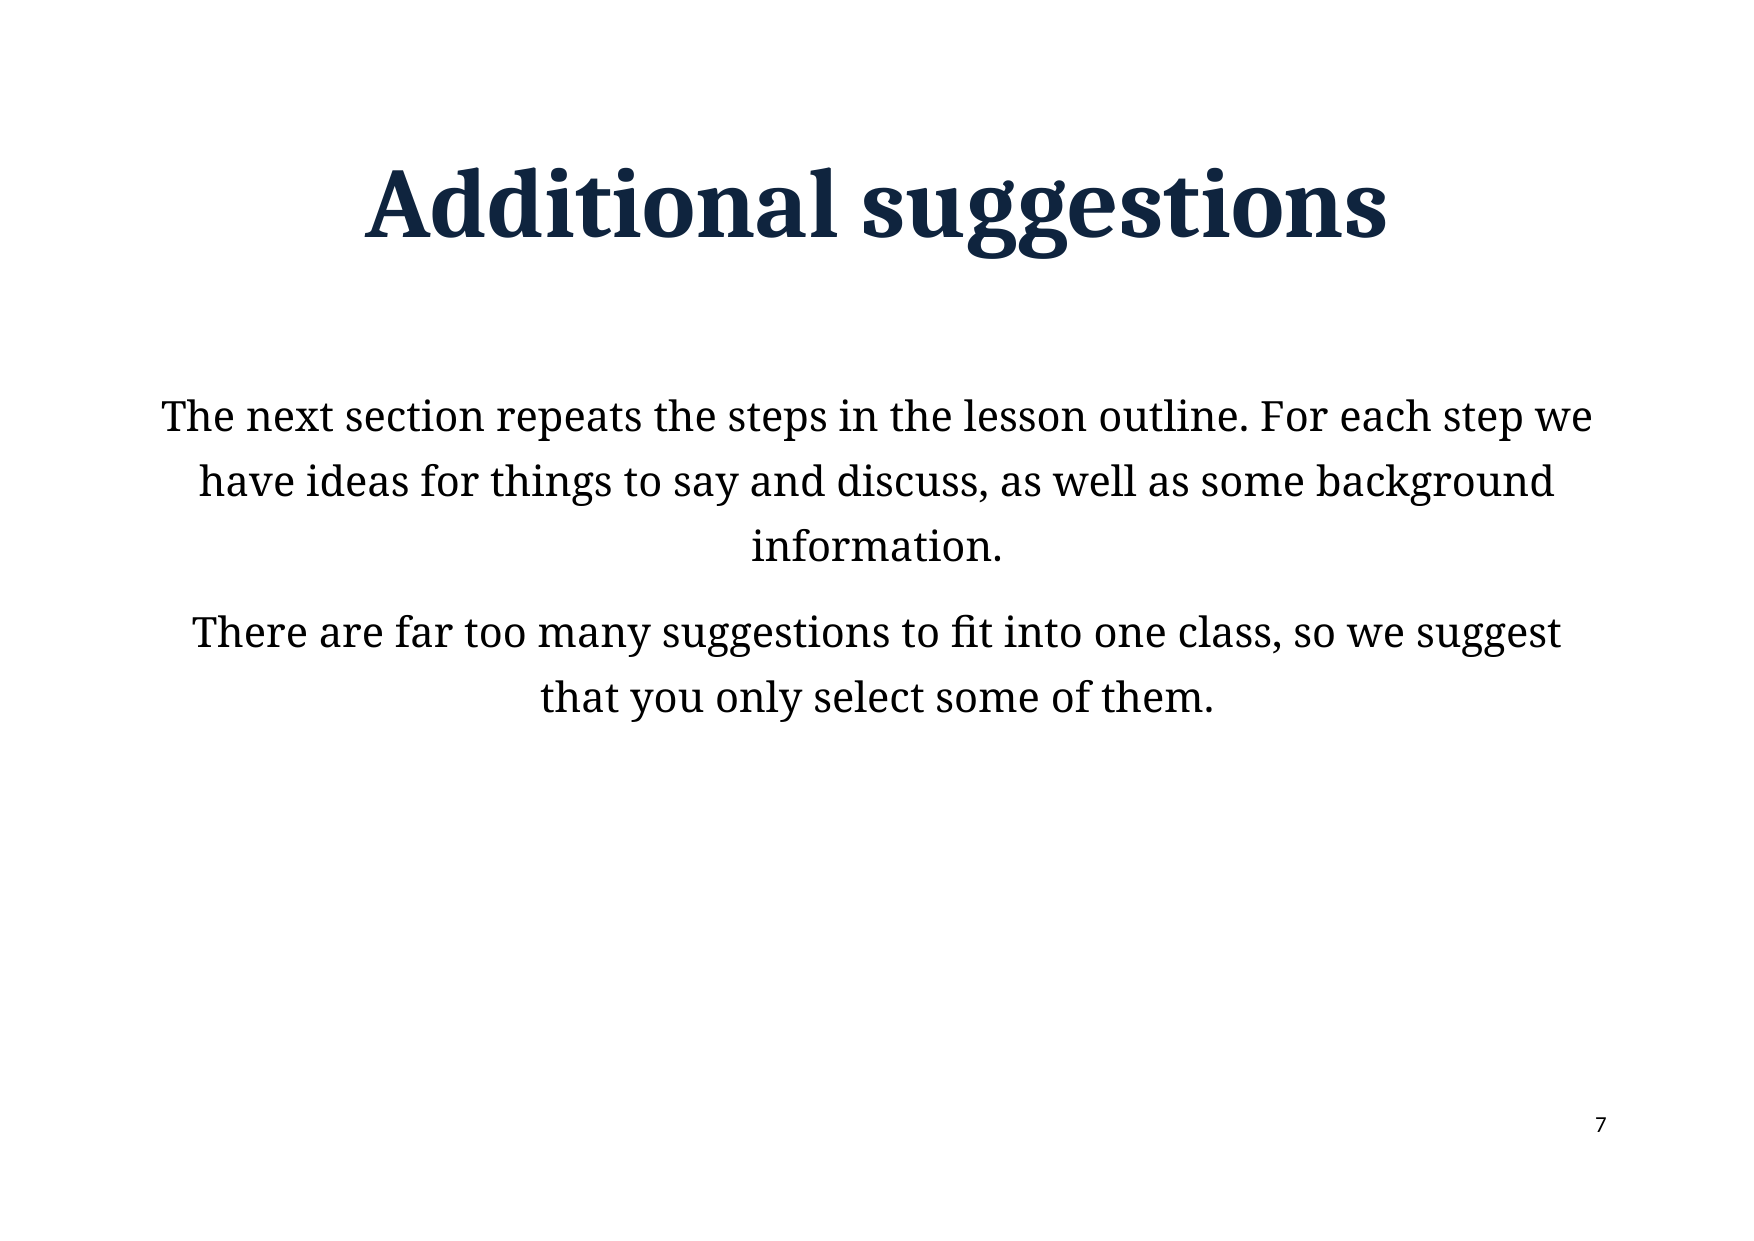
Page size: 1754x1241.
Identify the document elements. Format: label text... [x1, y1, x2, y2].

text Additional suggestions [148, 148, 1606, 263]
text There are far too many suggestions to fit into one class, so we suggest that you only select some of them. [148, 603, 1606, 725]
text The next section repeats the steps in the lesson outline. For each step we have ideas for things to say and discuss, as well as some background information. [148, 387, 1606, 574]
